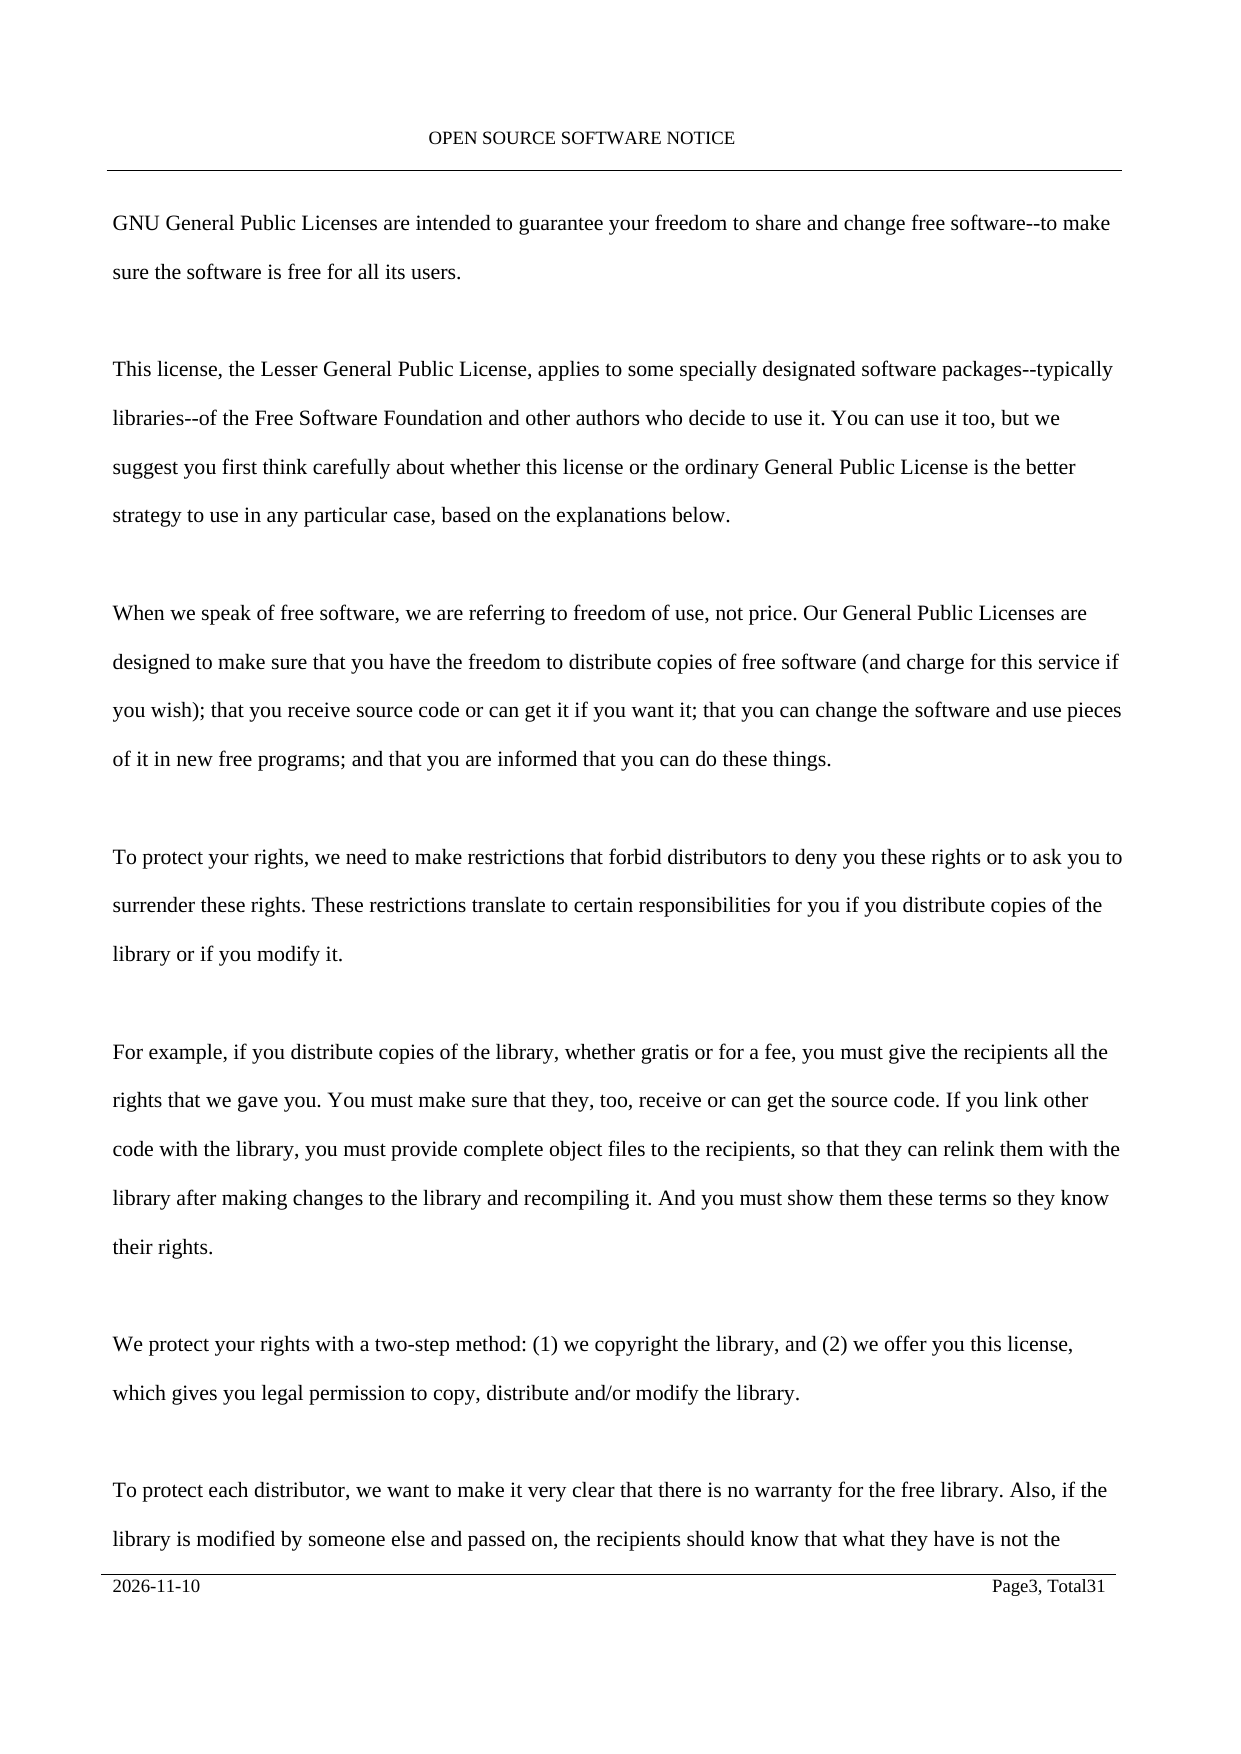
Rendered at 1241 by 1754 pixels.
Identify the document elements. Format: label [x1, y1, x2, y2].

text [112, 206, 1128, 1555]
